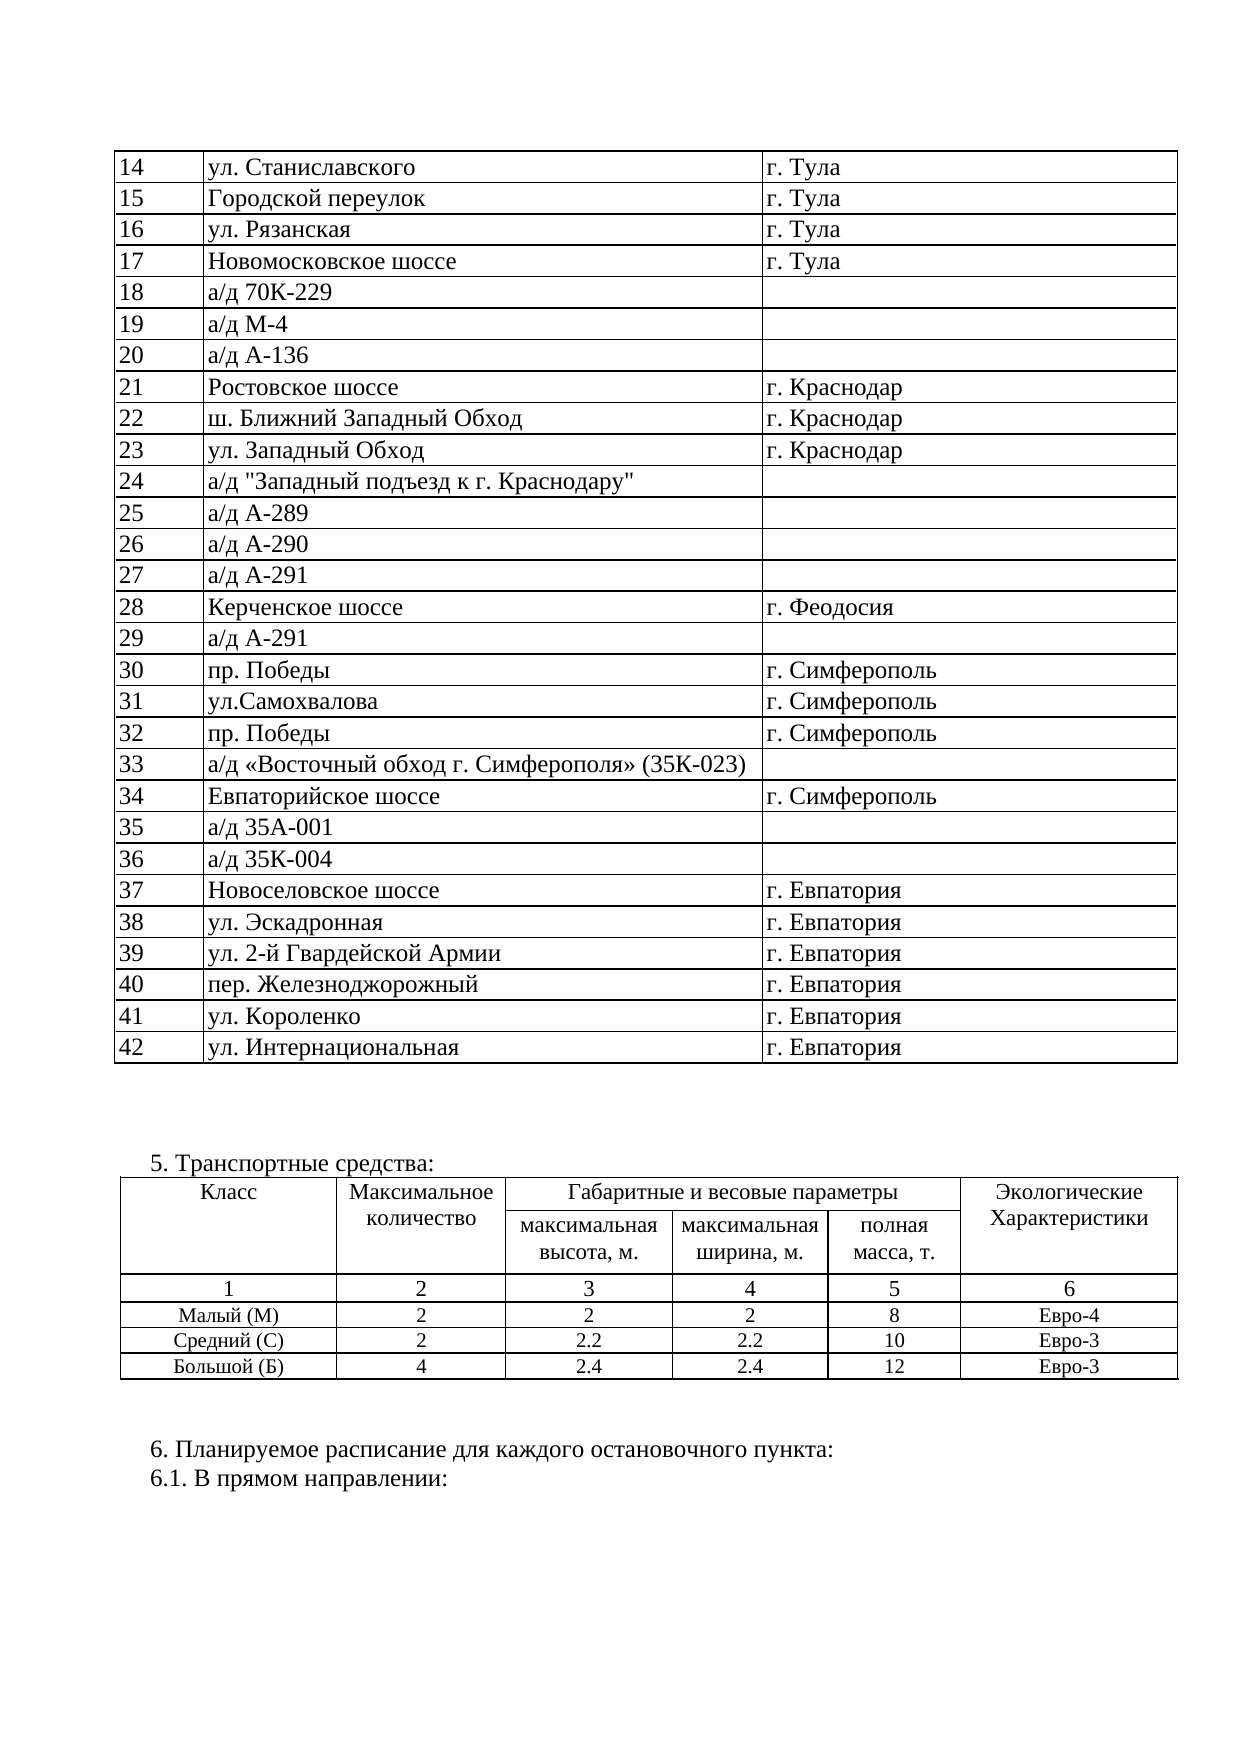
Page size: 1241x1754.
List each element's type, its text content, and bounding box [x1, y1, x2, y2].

table_cell [763, 748, 1177, 779]
table_cell пр. Победы [204, 655, 762, 685]
table_cell а/д А-289 [204, 498, 762, 527]
table_cell 20 [115, 340, 203, 370]
table_cell [763, 307, 1177, 339]
table_cell г. Евпатория [763, 1031, 1177, 1062]
table_cell 27 [115, 560, 203, 590]
table_cell а/д А-290 [204, 529, 762, 559]
table_cell Городской переулок [204, 183, 762, 213]
table_cell ул. Эскадронная [204, 907, 762, 936]
table_cell 31 [115, 686, 203, 716]
table_cell [763, 559, 1177, 590]
table_cell 17 [115, 245, 203, 276]
table_cell пер. Железноджорожный [204, 970, 762, 999]
table_cell [763, 339, 1177, 370]
table_cell Евро-3 [961, 1354, 1177, 1378]
table_cell ул. 2-й Гвардейской Армии [204, 938, 762, 968]
table_cell 42 [115, 1032, 203, 1062]
table_cell 4 [673, 1275, 827, 1301]
table_cell 35 [115, 812, 203, 842]
table_cell г. Симферополь [763, 716, 1177, 748]
text 6. Планируемое расписание для каждого остановочного пункта: [150, 1434, 1090, 1463]
table_cell 2.4 [506, 1354, 672, 1378]
table_cell Малый (М) [121, 1303, 336, 1327]
table_cell ул. Короленко [204, 1001, 762, 1031]
table_cell 24 [115, 466, 203, 496]
table_cell 2.2 [673, 1328, 827, 1352]
table_cell 8 [829, 1303, 960, 1327]
table_cell а/д А-136 [204, 340, 762, 370]
table_cell ул. Рязанская [204, 215, 762, 244]
text 6.1. В прямом направлении: [150, 1463, 1090, 1492]
table_cell а/д А-291 [204, 561, 762, 590]
table_cell 2 [337, 1328, 505, 1352]
table_header Класс [121, 1178, 336, 1273]
table_cell 34 [115, 780, 203, 811]
table_cell а/д А-291 [204, 623, 762, 653]
table_cell 38 [115, 906, 203, 936]
table_cell 36 [115, 843, 203, 873]
table_cell 2 [506, 1303, 672, 1327]
table_cell 32 [115, 717, 203, 748]
table_cell г. Краснодар [763, 370, 1177, 402]
table_cell 22 [115, 403, 203, 433]
table_cell Ростовское шоссе [204, 372, 762, 402]
table_cell 37 [115, 875, 203, 905]
table_cell Евро-4 [961, 1303, 1177, 1327]
table_cell а/д «Восточный обход г. Симферополя» (35К-023) [204, 749, 762, 779]
table_cell Большой (Б) [121, 1354, 336, 1378]
table_cell Евпаторийское шоссе [204, 781, 762, 811]
table_cell г. Тула [763, 152, 1177, 181]
table_cell г. Тула [763, 181, 1177, 213]
table_cell ул. Станиславского [204, 152, 762, 181]
table_cell 29 [115, 623, 203, 653]
table_cell 18 [115, 277, 203, 307]
table_cell г. Симферополь [763, 685, 1177, 716]
table_cell 5 [829, 1275, 960, 1301]
table_cell ул. Западный Обход [204, 435, 762, 464]
table_cell Новомосковское шоссе [204, 246, 762, 276]
table_cell 2 [673, 1303, 827, 1327]
table_cell г. Евпатория [763, 968, 1177, 999]
table_cell пр. Победы [204, 718, 762, 748]
table_cell г. Краснодар [763, 433, 1177, 464]
table_cell полная масса, т. [829, 1211, 960, 1273]
table_cell г. Тула [763, 213, 1177, 244]
table_cell г. Евпатория [763, 874, 1177, 905]
table_cell а/д 70К-229 [204, 277, 762, 307]
table_cell 6 [961, 1275, 1177, 1301]
table_cell 21 [115, 371, 203, 402]
table_cell 1 [121, 1275, 336, 1301]
table_cell 28 [115, 591, 203, 622]
table_cell а/д 35А-001 [204, 812, 762, 842]
table_cell [763, 622, 1177, 653]
table_cell 10 [829, 1328, 960, 1352]
table_cell [763, 842, 1177, 873]
table_cell Евро-3 [961, 1328, 1177, 1352]
table_cell 14 [115, 152, 203, 181]
table_cell 4 [337, 1354, 505, 1378]
table_cell а/д "Западный подъезд к г. Краснодару" [204, 466, 762, 496]
table_cell г. Евпатория [763, 936, 1177, 968]
table_cell г. Евпатория [763, 999, 1177, 1031]
table_cell г. Тула [763, 244, 1177, 276]
table_cell 39 [115, 938, 203, 968]
table_cell 2 [337, 1303, 505, 1327]
table_cell [763, 528, 1177, 559]
table_cell 12 [829, 1354, 960, 1378]
table_cell Средний (С) [121, 1328, 336, 1352]
text 5. Транспортные средства: [150, 1148, 1090, 1176]
table_cell 15 [115, 183, 203, 213]
table_header Габаритные и весовые параметры [506, 1178, 960, 1210]
table_cell [763, 496, 1177, 527]
table_cell 2.2 [506, 1328, 672, 1352]
table_cell г. Феодосия [763, 590, 1177, 622]
table_cell [763, 811, 1177, 842]
table_cell 19 [115, 308, 203, 339]
table_cell ш. Ближний Западный Обход [204, 403, 762, 433]
table_cell а/д 35К-004 [204, 844, 762, 873]
table_cell 23 [115, 434, 203, 464]
table_cell 30 [115, 654, 203, 685]
table_cell ул. Интернациональная [204, 1032, 762, 1062]
table_cell максимальная высота, м. [506, 1211, 672, 1273]
table_cell г. Евпатория [763, 905, 1177, 936]
table_cell максимальная ширина, м. [673, 1211, 827, 1273]
table_header Экологические Характеристики [961, 1178, 1177, 1273]
table_cell Керченское шоссе [204, 592, 762, 622]
table_cell г. Симферополь [763, 653, 1177, 685]
table_cell 2 [337, 1275, 505, 1301]
table_cell 41 [115, 1000, 203, 1031]
table_cell 2.4 [673, 1354, 827, 1378]
table_cell 26 [115, 529, 203, 559]
table_cell 25 [115, 497, 203, 527]
table_cell [763, 465, 1177, 496]
table_cell Новоселовское шоссе [204, 875, 762, 905]
table_cell г. Симферополь [763, 779, 1177, 811]
table_cell 40 [115, 969, 203, 999]
table_cell а/д М-4 [204, 309, 762, 339]
table_header Максимальное количество [337, 1178, 505, 1273]
table_cell г. Краснодар [763, 402, 1177, 433]
table_cell ул.Самохвалова [204, 686, 762, 716]
table_cell 3 [506, 1275, 672, 1301]
table_cell 16 [115, 214, 203, 244]
table_cell [763, 276, 1177, 307]
table_cell 33 [115, 749, 203, 779]
